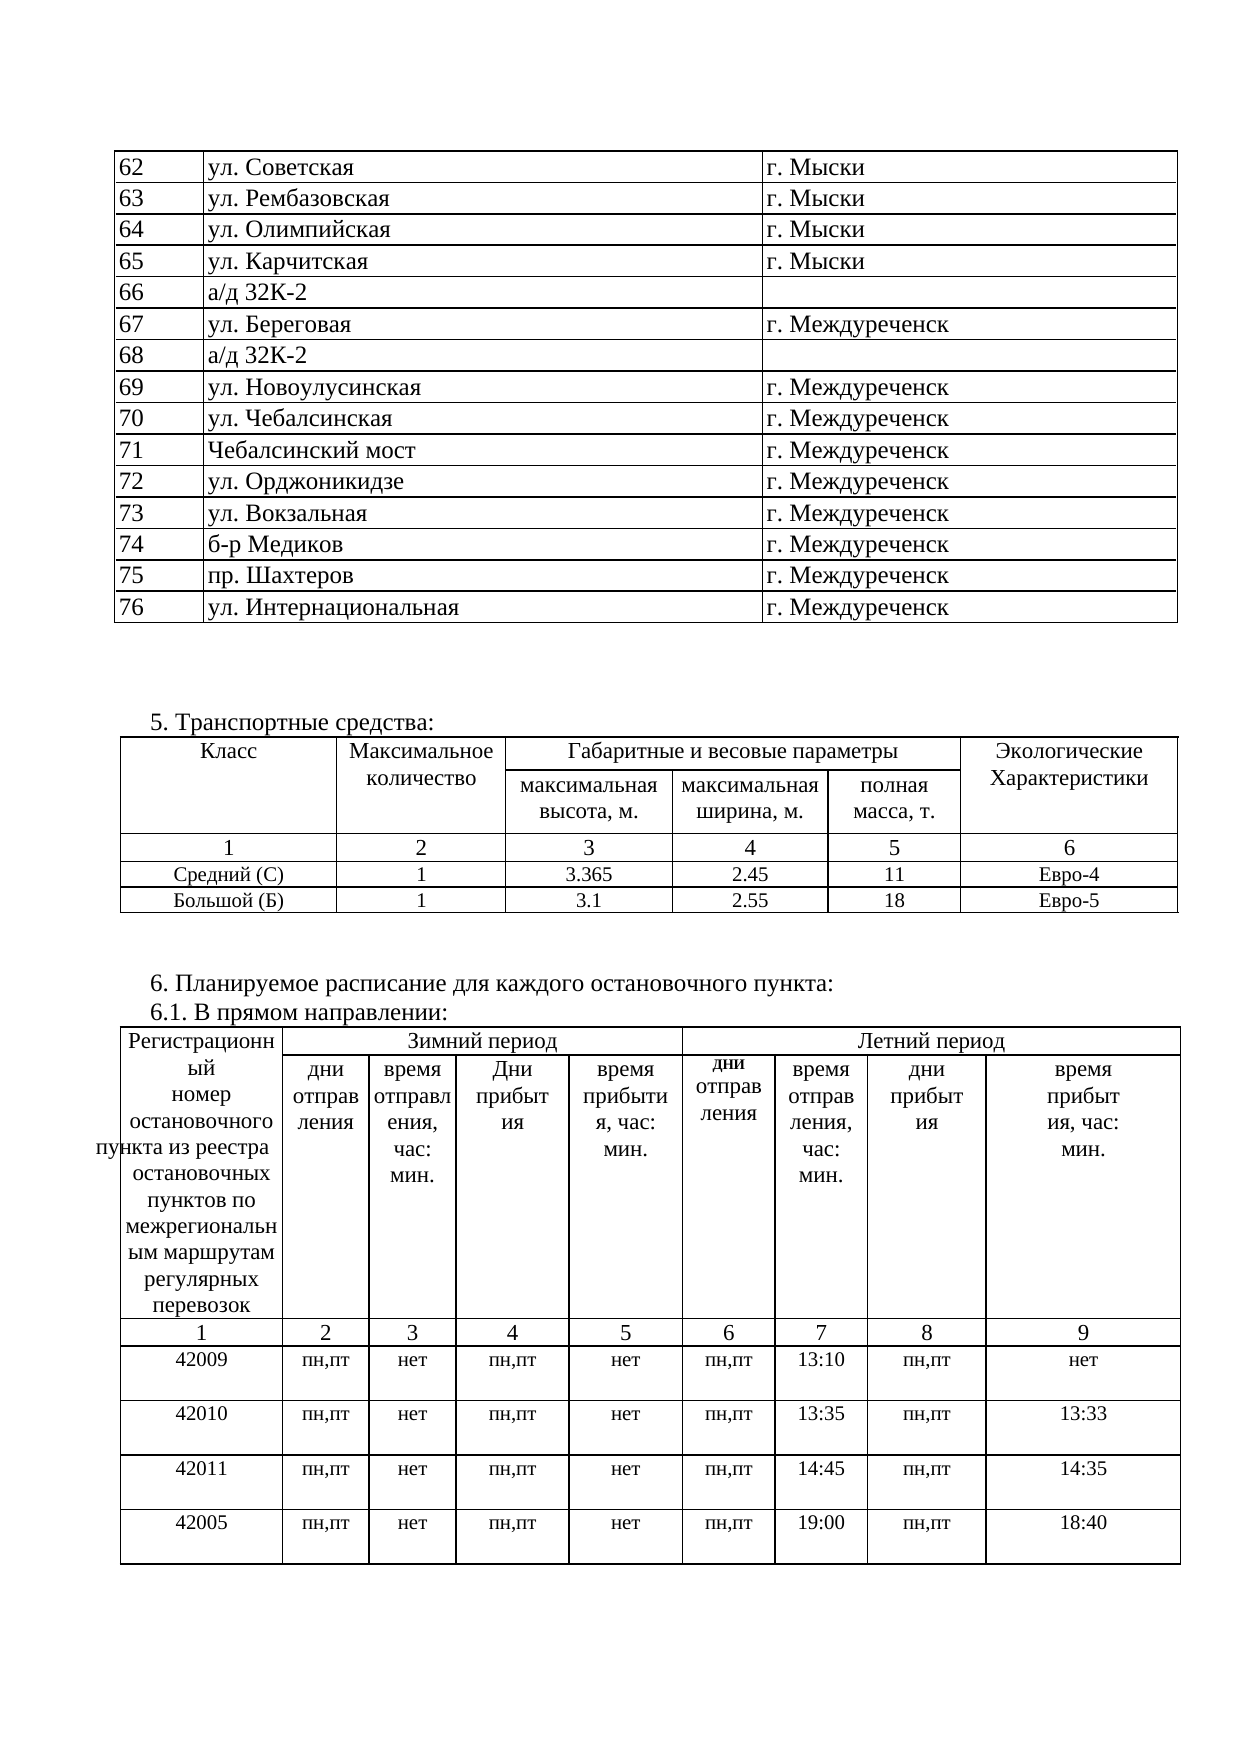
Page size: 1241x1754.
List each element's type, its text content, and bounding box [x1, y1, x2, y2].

table_cell пн,пт [457, 1347, 568, 1400]
table_header Зимний период [283, 1028, 682, 1054]
table_header Максимальное количество [337, 738, 505, 833]
table_cell ул. Чебалсинская [204, 403, 762, 433]
table_cell [763, 339, 1177, 370]
table_cell максимальная высота, м. [506, 771, 672, 833]
table_cell 3.365 [506, 862, 672, 886]
table_cell 74 [115, 529, 203, 559]
table_cell время отправ ления, час: мин. [776, 1056, 867, 1317]
table_cell г. Междуреченск [763, 496, 1177, 527]
table_cell Средний (С) [121, 862, 336, 886]
table_cell 42011 [121, 1456, 282, 1508]
table_cell г. Междуреченск [763, 402, 1177, 433]
table_cell 68 [115, 340, 203, 370]
table_cell пн,пт [868, 1347, 985, 1400]
table_cell максимальная ширина, м. [673, 771, 827, 833]
table_cell полная масса, т. [829, 771, 960, 833]
table_cell пр. Шахтеров [204, 561, 762, 590]
table_cell нет [370, 1510, 455, 1563]
table_cell дни отправ ления [283, 1056, 368, 1317]
table_cell 75 [115, 560, 203, 590]
table_cell нет [370, 1456, 455, 1508]
table_cell Евро-5 [961, 888, 1177, 912]
table_cell нет [570, 1401, 682, 1454]
table_header Класс [121, 738, 336, 833]
table_cell пн,пт [283, 1510, 368, 1563]
table_cell пн,пт [457, 1456, 568, 1508]
table_cell ул. Олимпийская [204, 215, 762, 244]
table_cell 69 [115, 371, 203, 402]
table_cell ул. Новоулусинская [204, 372, 762, 402]
table_cell пн,пт [457, 1401, 568, 1454]
table_cell 11 [829, 862, 960, 886]
table_cell нет [570, 1510, 682, 1563]
table_cell а/д 32К-2 [204, 277, 762, 307]
table_cell 19:00 [776, 1510, 867, 1563]
table_cell нет [570, 1347, 682, 1400]
table_cell 72 [115, 466, 203, 496]
table_cell 4 [457, 1319, 568, 1345]
table_cell 76 [115, 591, 203, 622]
table_cell пн,пт [283, 1347, 368, 1400]
table_cell нет [370, 1347, 455, 1400]
table_cell 2.55 [673, 888, 827, 912]
table_cell г. Междуреченск [763, 590, 1177, 622]
table_cell 6 [683, 1319, 774, 1345]
text 5. Транспортные средства: [150, 707, 1090, 736]
table_cell пн,пт [868, 1401, 985, 1454]
table_cell 1 [121, 834, 336, 861]
table_cell пн,пт [283, 1401, 368, 1454]
table_cell г. Мыски [763, 181, 1177, 213]
table_cell Большой (Б) [121, 888, 336, 912]
table_cell 64 [115, 214, 203, 244]
table_cell 6 [961, 834, 1177, 861]
table_cell время прибыт ия, час: мин. [987, 1056, 1180, 1317]
table_cell 42010 [121, 1401, 282, 1454]
table_cell 1 [121, 1319, 282, 1345]
table_cell дни прибыт ия [868, 1056, 985, 1317]
table_cell время отправл ения, час: мин. [370, 1056, 455, 1317]
table_cell 2.45 [673, 862, 827, 886]
table_cell 70 [115, 403, 203, 433]
table_cell г. Междуреченск [763, 307, 1177, 339]
table_cell ул. Береговая [204, 309, 762, 339]
table_cell ДНИ отправ ления [683, 1056, 774, 1317]
table_cell пн,пт [868, 1510, 985, 1563]
table_cell г. Междуреченск [763, 370, 1177, 402]
table_cell 3 [370, 1319, 455, 1345]
table_cell Чебалсинский мост [204, 435, 762, 464]
table_cell 13:35 [776, 1401, 867, 1454]
table_cell 4 [673, 834, 827, 861]
table_cell [763, 276, 1177, 307]
table_cell ул. Орджоникидзе [204, 466, 762, 496]
table_cell 14:35 [987, 1456, 1180, 1508]
table_cell г. Междуреченск [763, 559, 1177, 590]
table_cell нет [987, 1347, 1180, 1400]
table_header Летний период [683, 1028, 1180, 1054]
table_cell б-р Медиков [204, 529, 762, 559]
table_cell 9 [987, 1319, 1180, 1345]
table_cell 2 [283, 1319, 368, 1345]
table_cell 5 [829, 834, 960, 861]
table_cell Евро-4 [961, 862, 1177, 886]
table_cell ул. Рембазовская [204, 183, 762, 213]
table_cell 3 [506, 834, 672, 861]
table_cell нет [570, 1456, 682, 1508]
table_cell 65 [115, 245, 203, 276]
table_cell 62 [115, 152, 203, 181]
table_cell 71 [115, 434, 203, 464]
table_cell нет [370, 1401, 455, 1454]
table_cell пн,пт [683, 1456, 774, 1508]
table_cell пн,пт [683, 1510, 774, 1563]
table_cell 14:45 [776, 1456, 867, 1508]
table_cell г. Междуреченск [763, 433, 1177, 464]
table_cell пн,пт [457, 1510, 568, 1563]
table_cell Дни прибыт ия [457, 1056, 568, 1317]
text 6. Планируемое расписание для каждого остановочного пункта: [150, 968, 1090, 997]
table_cell пн,пт [683, 1401, 774, 1454]
table_cell г. Мыски [763, 213, 1177, 244]
table_cell г. Мыски [763, 244, 1177, 276]
table_cell ул. Советская [204, 152, 762, 181]
table_cell 18:40 [987, 1510, 1180, 1563]
table_cell 8 [868, 1319, 985, 1345]
table_cell 5 [570, 1319, 682, 1345]
table_cell 3.1 [506, 888, 672, 912]
table_cell ул. Интернациональная [204, 592, 762, 622]
table_header Экологические Характеристики [961, 738, 1177, 833]
table_cell 13:10 [776, 1347, 867, 1400]
table_cell ул. Вокзальная [204, 498, 762, 527]
table_cell 42009 [121, 1347, 282, 1400]
table_cell 67 [115, 308, 203, 339]
table_cell 66 [115, 277, 203, 307]
table_cell г. Междуреченск [763, 465, 1177, 496]
table_cell 13:33 [987, 1401, 1180, 1454]
table_cell 1 [337, 888, 505, 912]
table_cell время прибыти я, час: мин. [570, 1056, 682, 1317]
table_header Габаритные и весовые параметры [506, 738, 960, 769]
table_cell 7 [776, 1319, 867, 1345]
table_cell 73 [115, 497, 203, 527]
table_cell пн,пт [868, 1456, 985, 1508]
table_cell г. Междуреченск [763, 528, 1177, 559]
table_cell 1 [337, 862, 505, 886]
table_header Регистрационный номер остановочного пункта из реестра остановочных пунктов по межрегиональным маршрутам регулярных перевозок [121, 1028, 282, 1317]
table_cell а/д 32К-2 [204, 340, 762, 370]
table_cell 18 [829, 888, 960, 912]
table_cell 2 [337, 834, 505, 861]
text 6.1. В прямом направлении: [150, 997, 1090, 1026]
table_cell пн,пт [283, 1456, 368, 1508]
table_cell ул. Карчитская [204, 246, 762, 276]
table_cell пн,пт [683, 1347, 774, 1400]
table_cell 42005 [121, 1510, 282, 1563]
table_cell 63 [115, 183, 203, 213]
table_cell г. Мыски [763, 152, 1177, 181]
